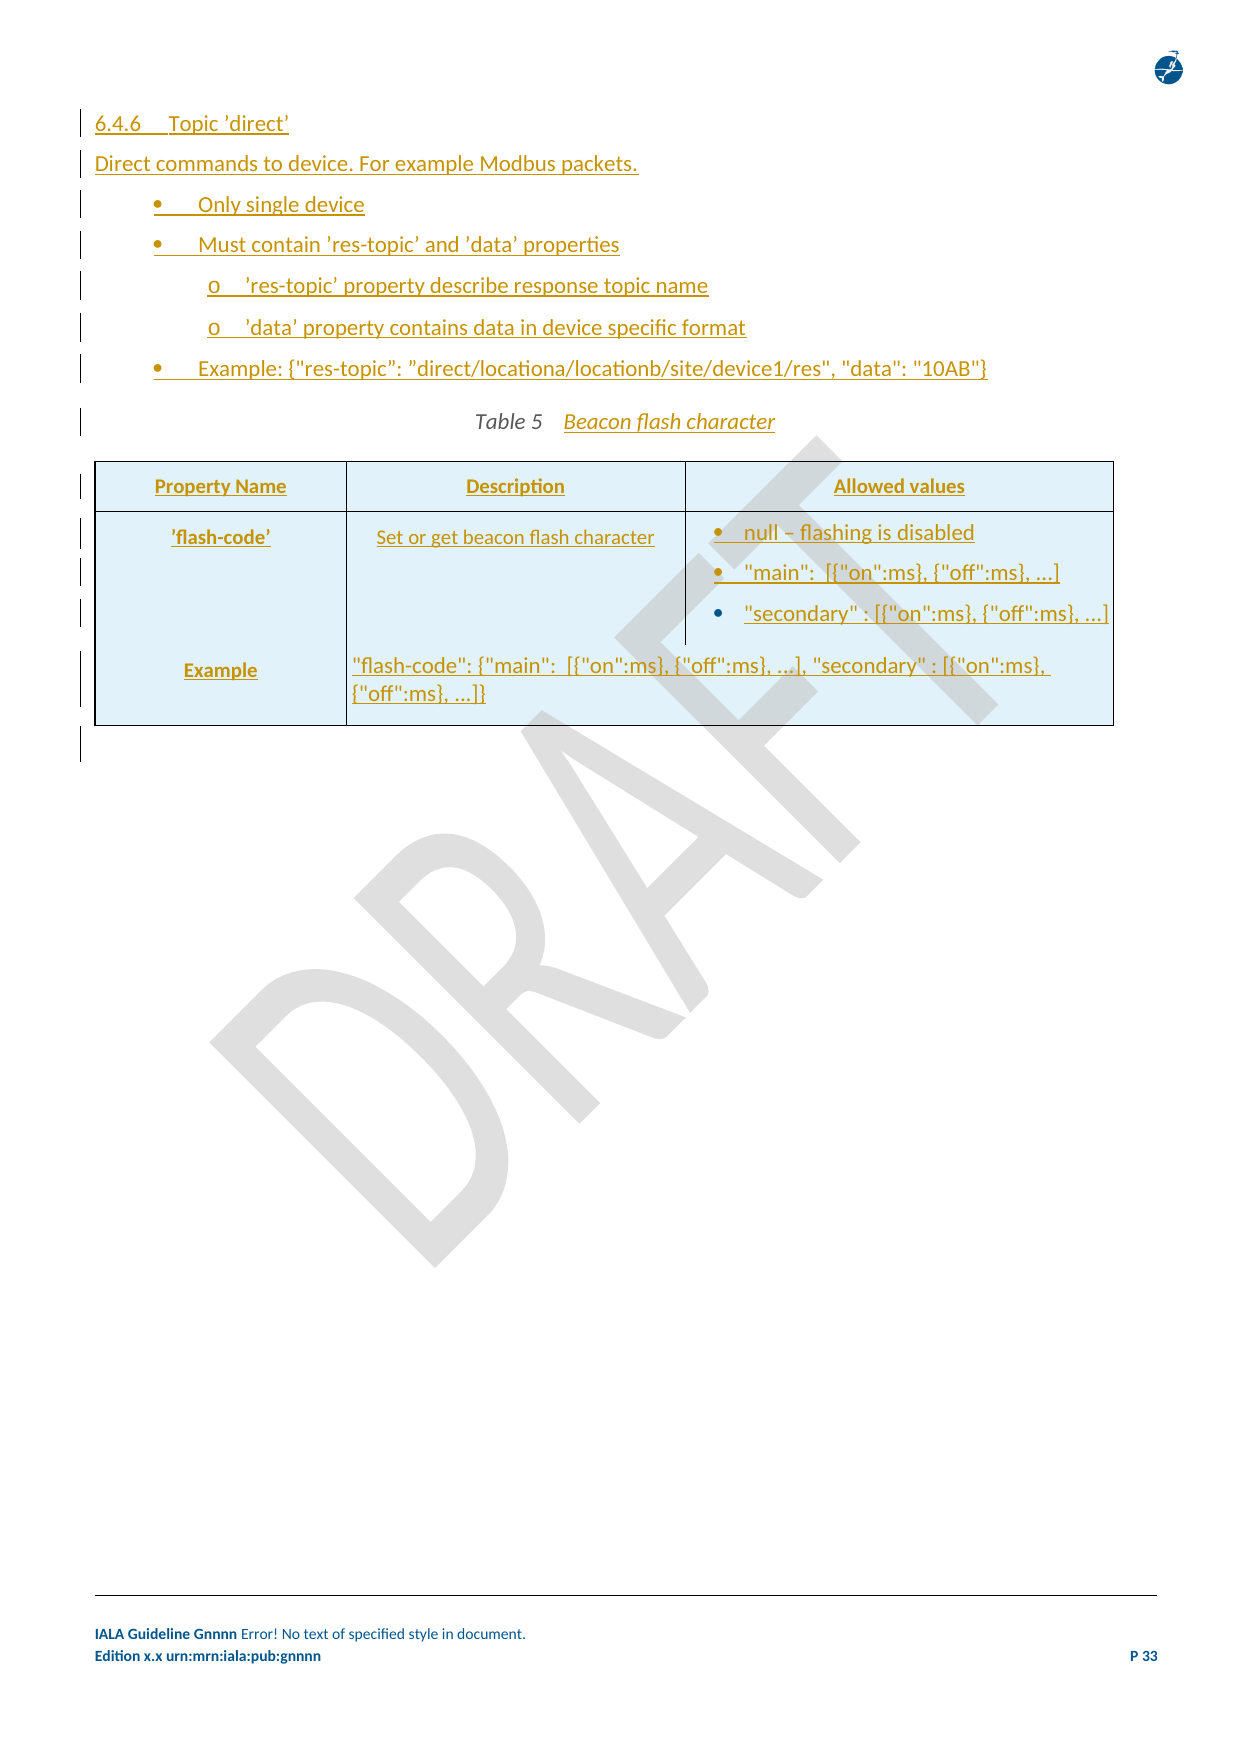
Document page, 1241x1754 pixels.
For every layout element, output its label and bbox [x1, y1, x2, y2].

picture [1123, 0, 1241, 119]
